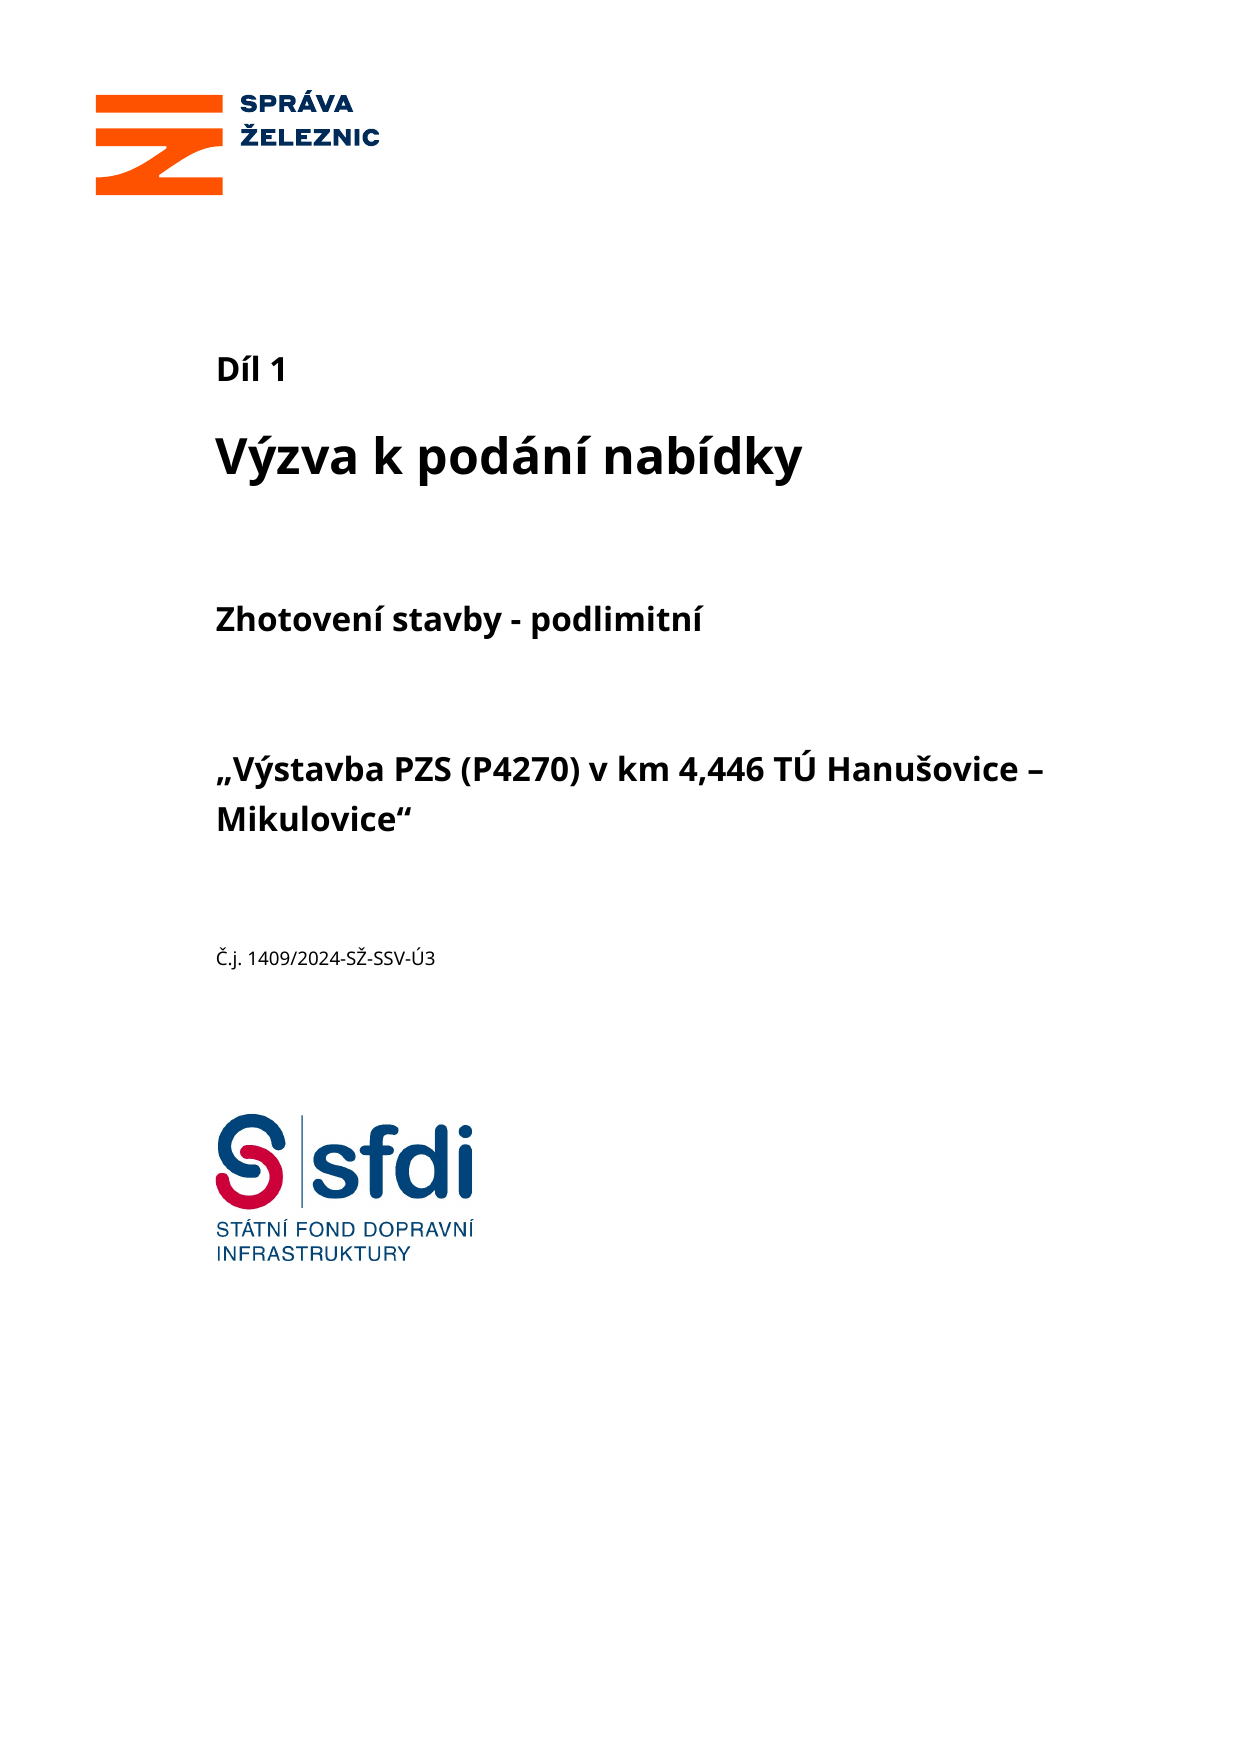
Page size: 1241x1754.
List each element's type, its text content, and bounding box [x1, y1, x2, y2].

text Výzva k podání nabídky [216, 421, 1122, 489]
text Zhotovení stavby - podlimitní [216, 596, 1122, 641]
list Č.j. 1409/2024-SŽ-SSV-Ú3 [216, 945, 1122, 971]
text Díl 1 [216, 346, 1122, 391]
picture [215, 1111, 474, 1261]
text „Výstavba PZS (P4270) v km 4,446 TÚ Hanušovice – Mikulovice“ [216, 746, 1122, 841]
